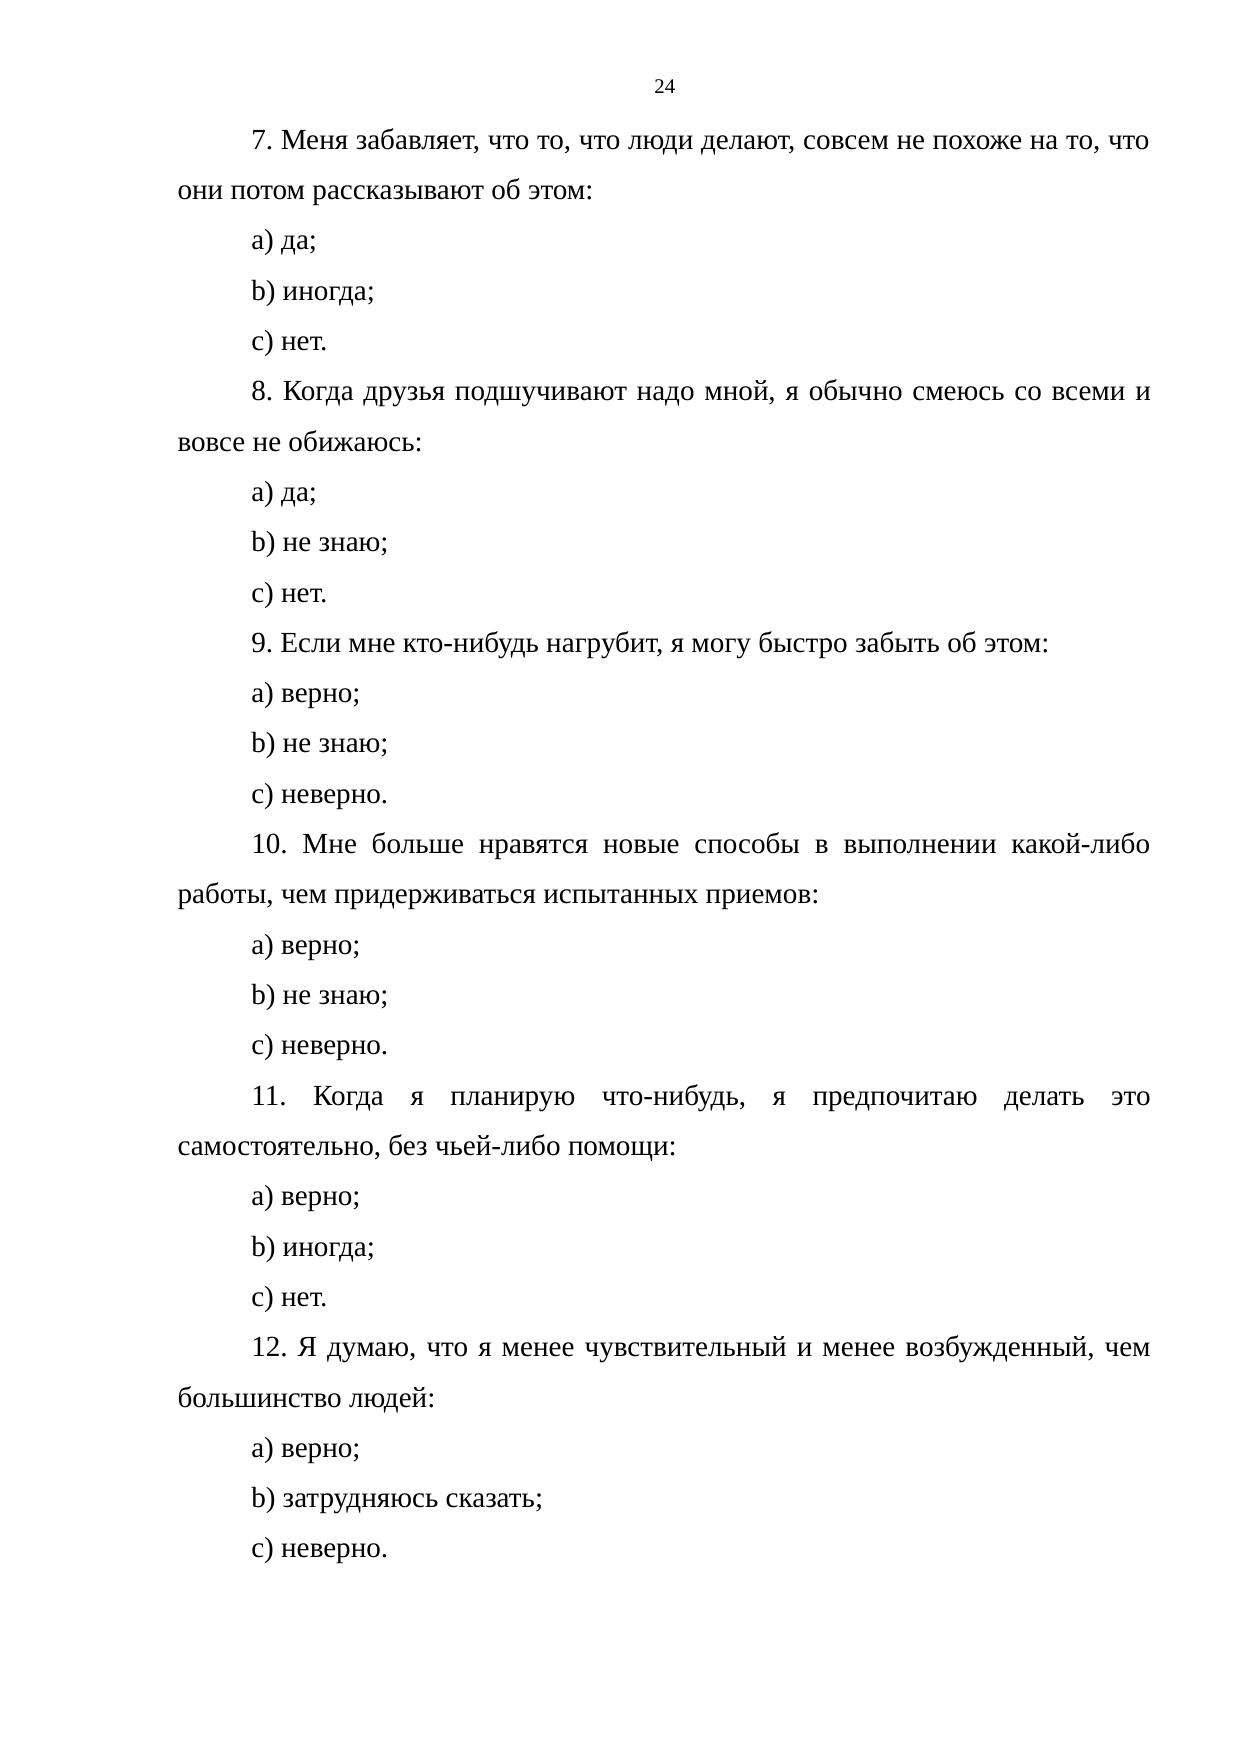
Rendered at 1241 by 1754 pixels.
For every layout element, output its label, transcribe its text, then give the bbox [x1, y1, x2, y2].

text 9. Если мне кто-нибудь нагрубит, я могу быстро забыть об этом: [177, 625, 1152, 658]
text 7. Меня забавляет, что то, что люди делают, совсем не похоже на то, что они потом рассказывают об этом: [177, 122, 1152, 206]
text b) затрудняюсь сказать; [177, 1480, 1152, 1514]
text c) нет. [177, 323, 1152, 357]
text 12. Я думаю, что я менее чувствительный и менее возбужденный, чем большинство людей: [177, 1329, 1152, 1413]
text c) неверно. [177, 776, 1152, 809]
text c) нет. [177, 1279, 1152, 1313]
text c) неверно. [177, 1027, 1152, 1061]
text 8. Когда друзья подшучивают надо мной, я обычно смеюсь со всеми и вовсе не обижаюсь: [177, 373, 1152, 457]
text a) да; [177, 222, 1152, 256]
text 11. Когда я планирую что-нибудь, я предпочитаю делать это самостоятельно, без чьей-либо помощи: [177, 1078, 1152, 1162]
text c) нет. [177, 575, 1152, 608]
text a) верно; [177, 927, 1152, 960]
text c) неверно. [177, 1531, 1152, 1564]
text b) не знаю; [177, 726, 1152, 759]
text b) иногда; [177, 1229, 1152, 1262]
text a) верно; [177, 675, 1152, 709]
text 10. Мне больше нравятся новые способы в выполнении какой-либо работы, чем придерживаться испытанных приемов: [177, 826, 1152, 910]
text b) не знаю; [177, 977, 1152, 1011]
text a) верно; [177, 1178, 1152, 1212]
text b) иногда; [177, 273, 1152, 306]
text a) верно; [177, 1430, 1152, 1463]
text a) да; [177, 474, 1152, 508]
text b) не знаю; [177, 524, 1152, 558]
